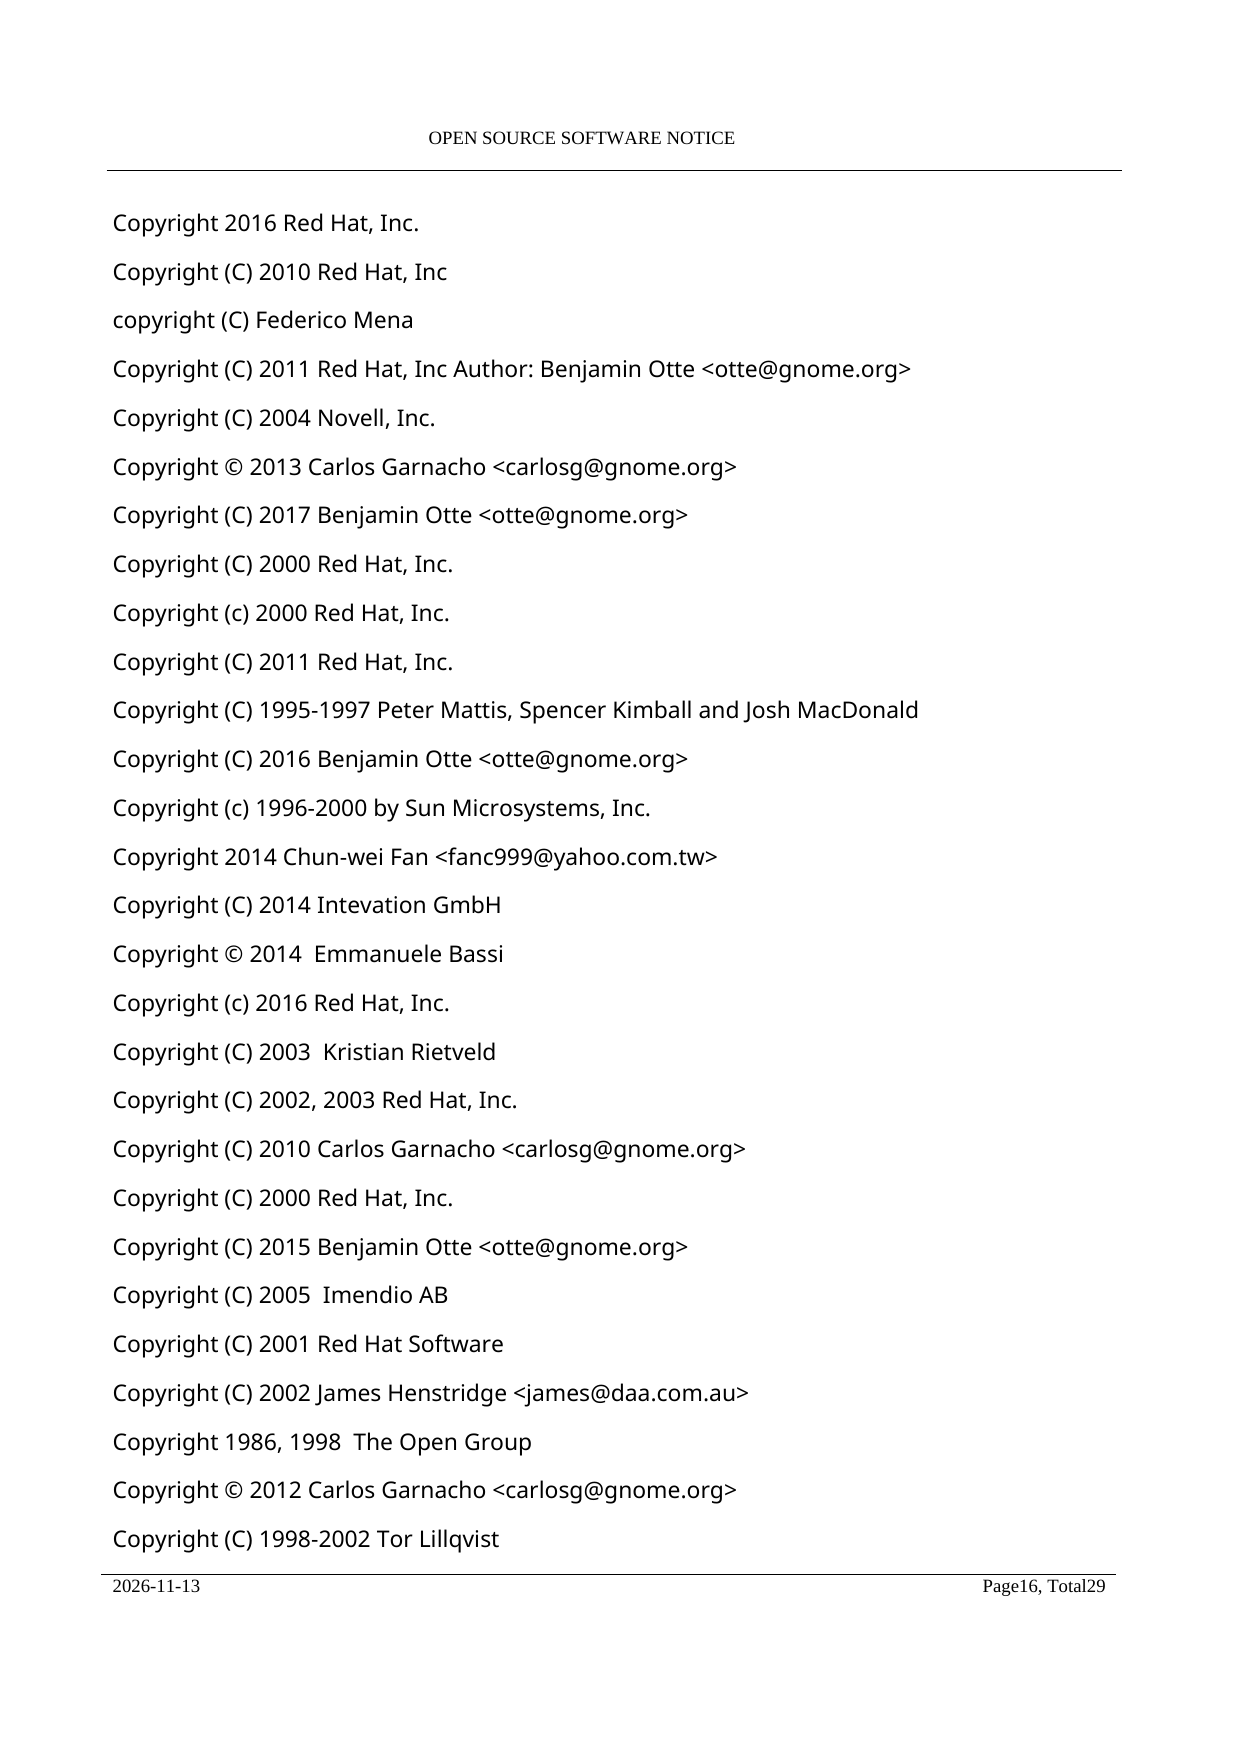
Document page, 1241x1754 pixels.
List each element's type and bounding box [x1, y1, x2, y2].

text [112, 206, 1128, 1555]
